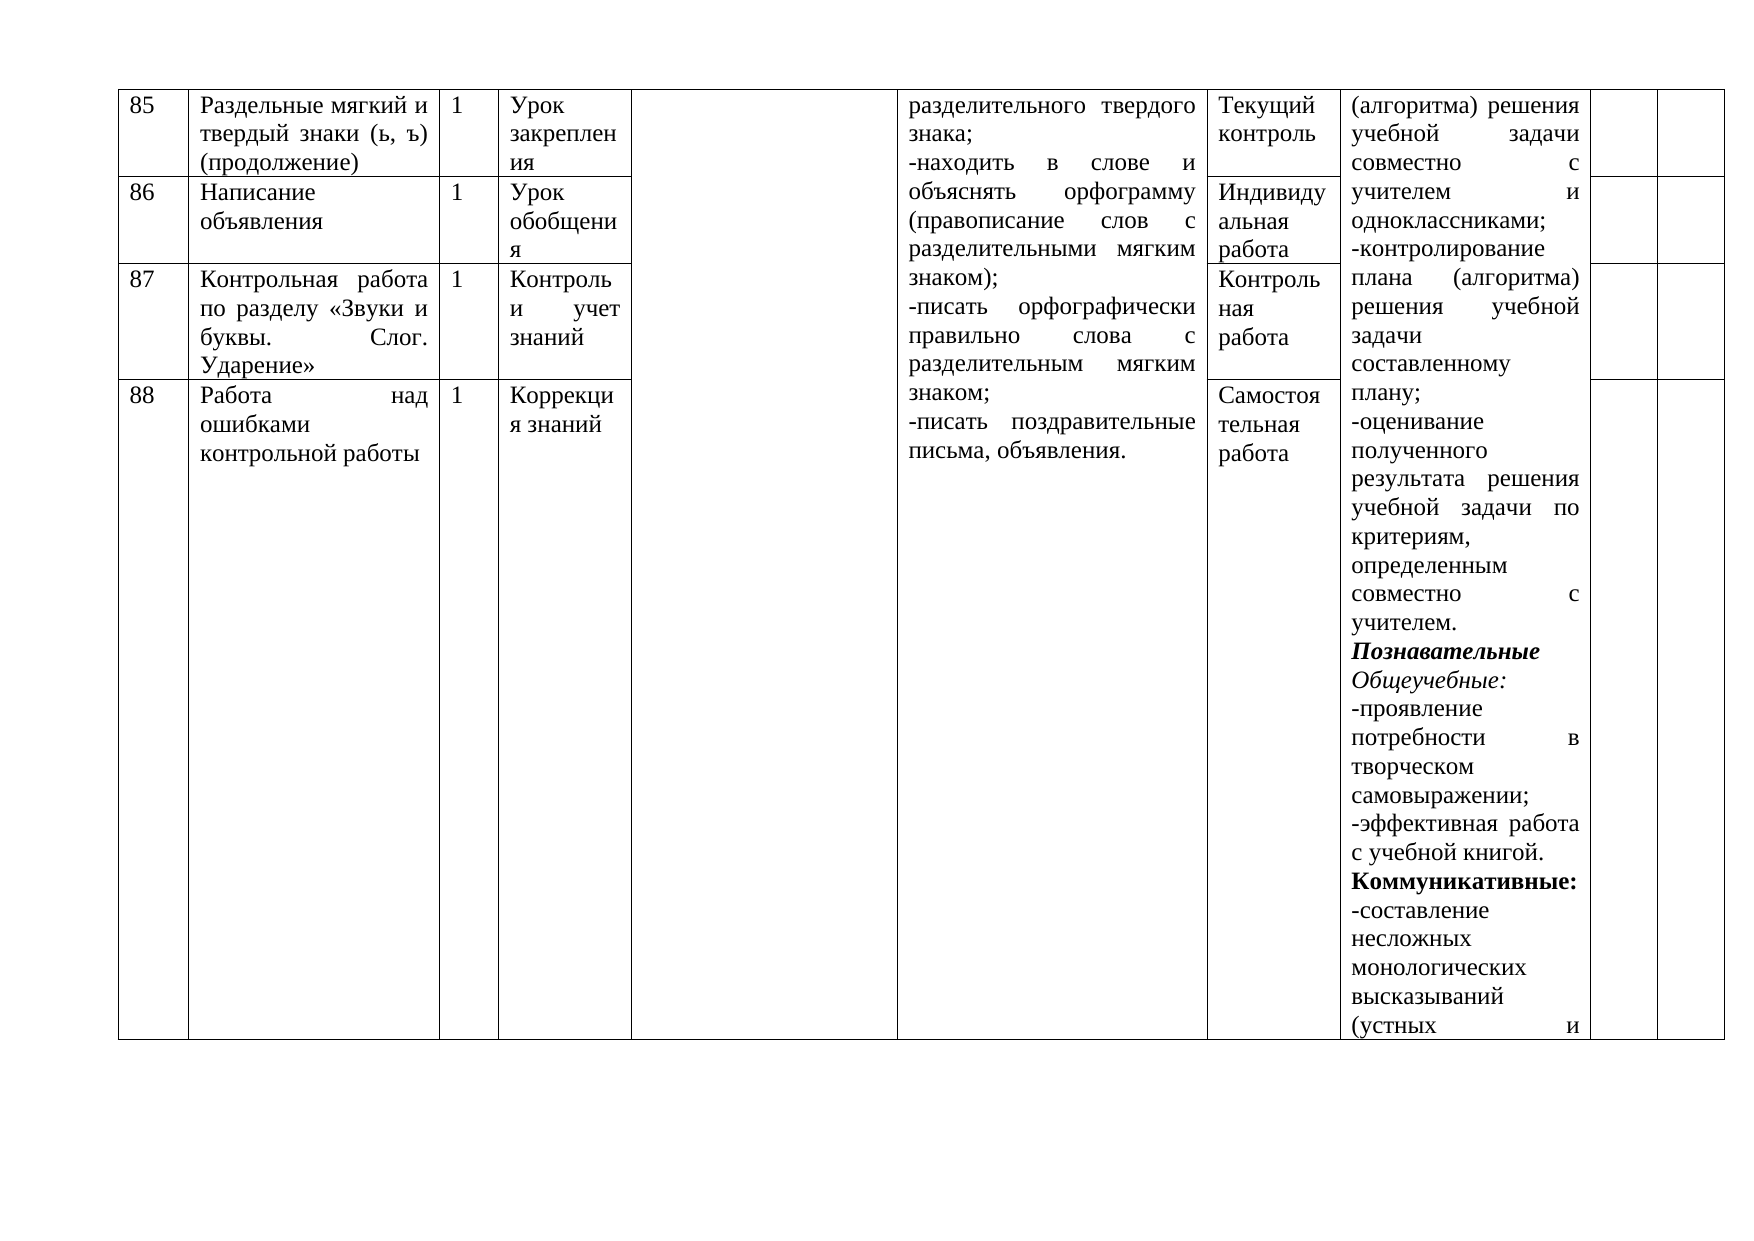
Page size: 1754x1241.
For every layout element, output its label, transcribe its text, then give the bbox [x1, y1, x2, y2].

table_cell Урок обобщения [499, 177, 631, 263]
table_cell Контрольная работа [1208, 264, 1340, 379]
table_cell 87 [119, 264, 188, 379]
table_cell Контрольная работа по разделу «Звуки и буквы. Слог. Ударение» [189, 264, 439, 379]
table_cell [189, 380, 439, 1038]
table_cell Коррекция знаний [499, 380, 631, 1038]
table_cell 1 [440, 264, 498, 379]
table_cell Контроль и учет знаний [499, 264, 631, 379]
table_cell 85 [119, 90, 188, 176]
table_cell [1591, 264, 1657, 379]
table_cell Написание объявления [189, 177, 439, 263]
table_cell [1208, 380, 1340, 1038]
table_cell 86 [119, 177, 188, 263]
table_cell 88 [119, 380, 188, 1038]
table_cell 1 [440, 177, 498, 263]
table_cell 1 [440, 380, 498, 1038]
table_cell 1 [440, 90, 498, 176]
table_cell [1658, 264, 1724, 379]
table_cell [1591, 380, 1657, 1038]
table_cell [1591, 90, 1657, 176]
table_cell Текущий контроль [1208, 90, 1340, 176]
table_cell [189, 90, 439, 176]
table_cell Урок закрепления [499, 90, 631, 176]
table_cell [1658, 177, 1724, 263]
table_cell [1591, 177, 1657, 263]
table_cell Индивидуальная работа [1208, 177, 1340, 263]
table_cell [1658, 90, 1724, 176]
table_cell [1658, 380, 1724, 1038]
